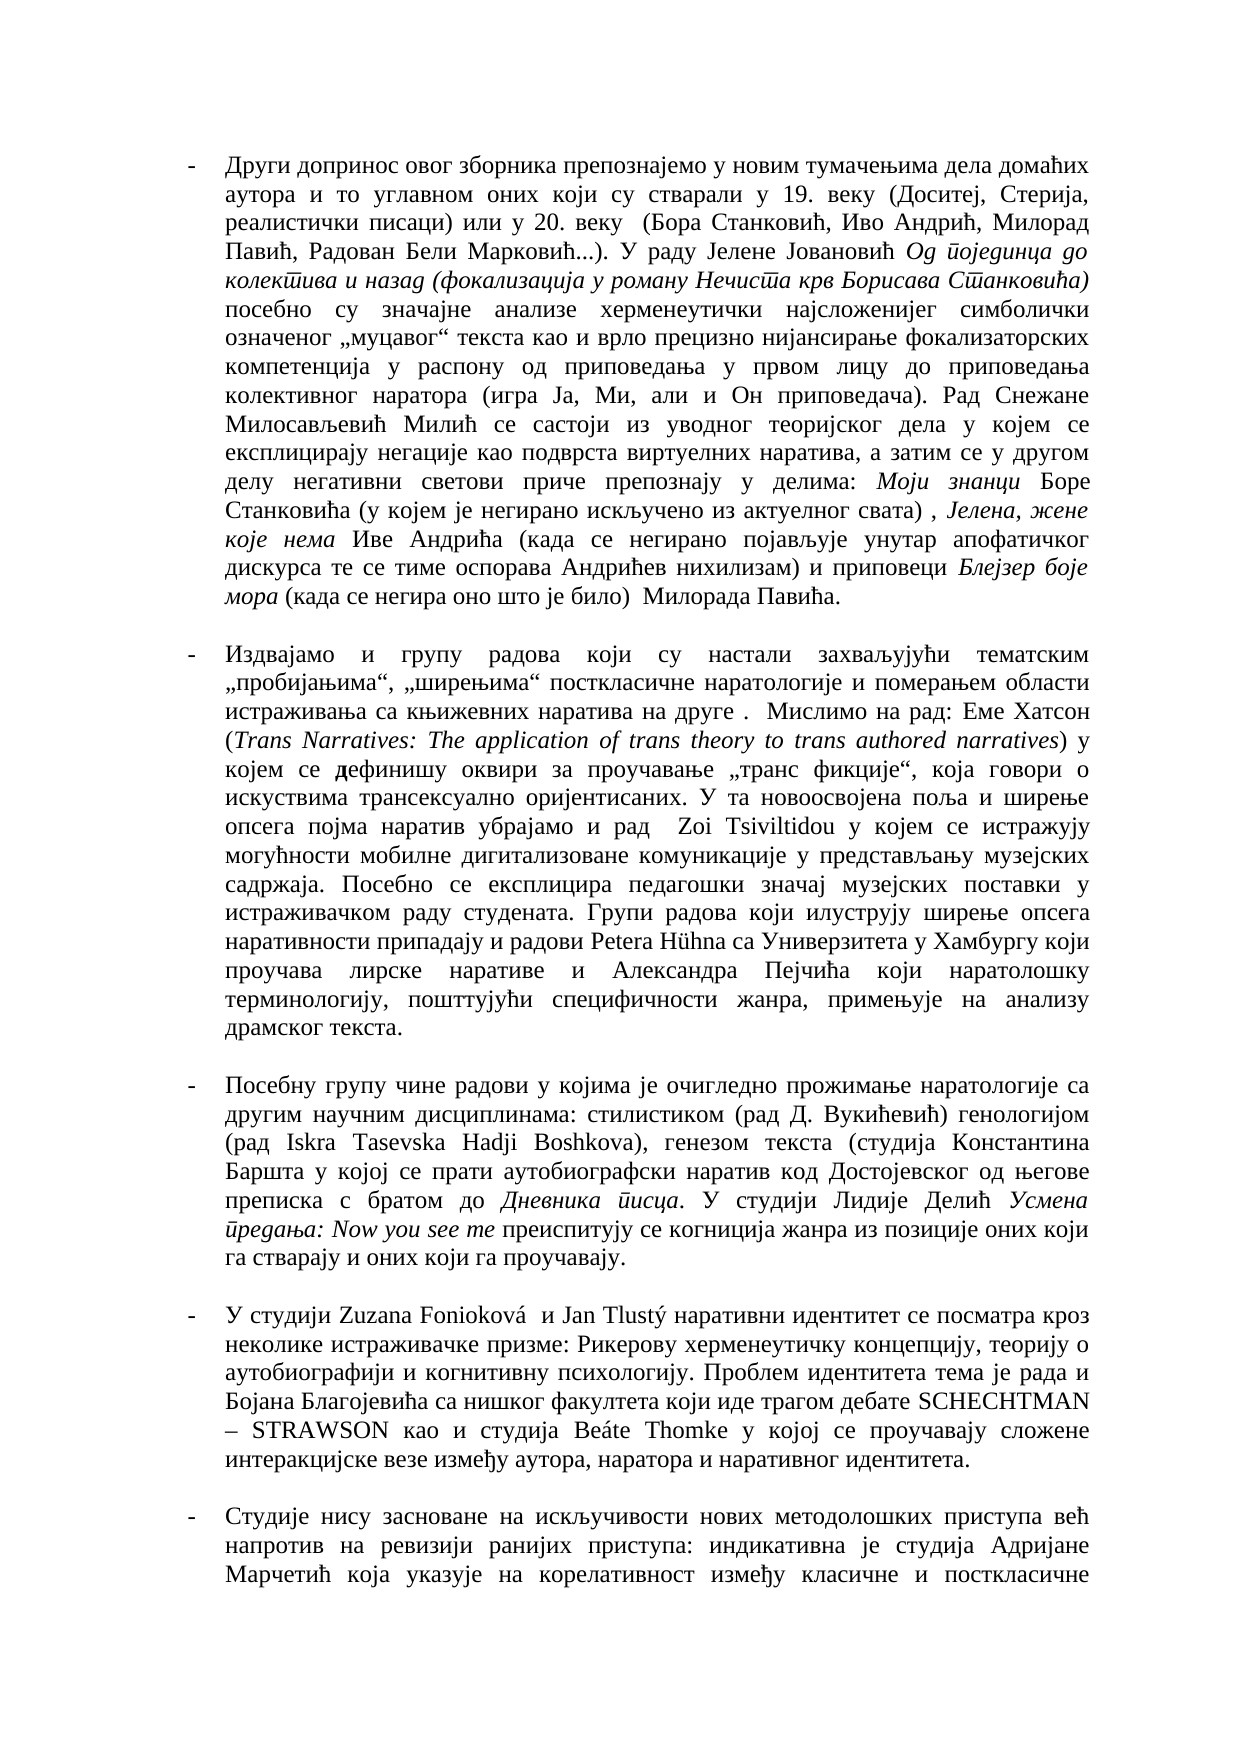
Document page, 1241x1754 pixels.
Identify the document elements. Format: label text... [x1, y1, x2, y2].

list Други допринос овог зборника препознајемо у новим тумачењима дела домаћих аутора и то углавном оних који су стварали у 19. веку (Доситеј, Стерија, реалистички писаци) или у 20. веку (Бора Станковић, Иво Андрић, Милорад Павић, Радован Бели Марковић...). У раду Јелене Јовановић Од појединца до колектива и назад (фокализација у роману Нечиста крв Борисава Станковића) посебно су значајне анализе херменеутички најсложенијег симболички означеног „муцавог“ текста као и врло прецизно нијансирање фокализаторских компетенција у распону од приповедања у првом лицу до приповедања колективног наратора (игра Ја, Ми, али и Он приповедача). Рад Снежане Милосављевић Милић се састоји из уводног теоријског дела у којем се експлицирају негације као подврста виртуелних наратива, а затим се у другом делу негативни светови приче препознају у делима: Моји знанци Боре Станковића (у којем је негирано искључено из актуелног свата) , Јелена, жене које нема Иве Андрића (када се негирано појављује унутар апофатичког дискурса те се тиме оспорава Андрићев нихилизам) и приповеци Блејзер боје мора (када се негира оно што је било) Милорада Павића. [187, 150, 1090, 610]
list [187, 1501, 1090, 1587]
list Посебну групу чине радови у којима је очигледно прожимање наратологије са другим научним дисциплинама: стилистиком (рад Д. Вукићевић) генологијом (рад Iskra Tasevska Hadji Boshkova), генезом текста (студија Константина Баршта у којој се прати аутобиографски наратив код Достојевског од његове преписка с братом до Дневника писца. У студији Лидије Делић Усмена предања: Now you see me преиспитују се когниција жанра из позиције оних који га стварају и оних који га проучавају. [187, 1070, 1090, 1271]
list Издвајамо и групу радова који су настали захваљујући тематским „пробијањима“, „ширењима“ посткласичне наратологије и померањем области истраживања са књижевних наратива на друге . Мислимо на рад: Еме Хатсон (Trans Narratives: The application of trans theory to trans authored narratives) у којем се дефинишу оквири за проучавање „транс фикције“, која говори о искуствима трансексуално оријентисаних. У та новоосвојена поља и ширење опсега појма наратив убрајамо и рад Zoi Tsiviltidou у којем се истражују могућности мобилне дигитализоване комуникације у представљању музејских садржаја. Посебно се експлицира педагошки значај музејских поставки у истраживачком раду студената. Групи радова који илуструју ширење опсега наративности припадају и радови Peterа Hühnа са Универзитета у Хамбургу који проучава лирске наративе и Александра Пејчића који наратолошку терминологију, пошттујући специфичности жанра, примењује на анализу драмског текста. [187, 639, 1090, 1041]
list У студији Zuzana Fonioková и Jan Tlustý наративни идентитет се посматра кроз неколике истраживачке призме: Рикерову херменеутичку концепцију, теорију о аутобиографији и когнитивну психологију. Проблем идентитета тема је рада и Бојана Благојевића са нишког факултета који иде трагом дебате SCHECHTMAN – STRAWSON као и студија Beátе Thomkе у којој се проучавају сложене интеракцијске везе између аутора, наратора и наративног идентитета. [187, 1300, 1090, 1472]
